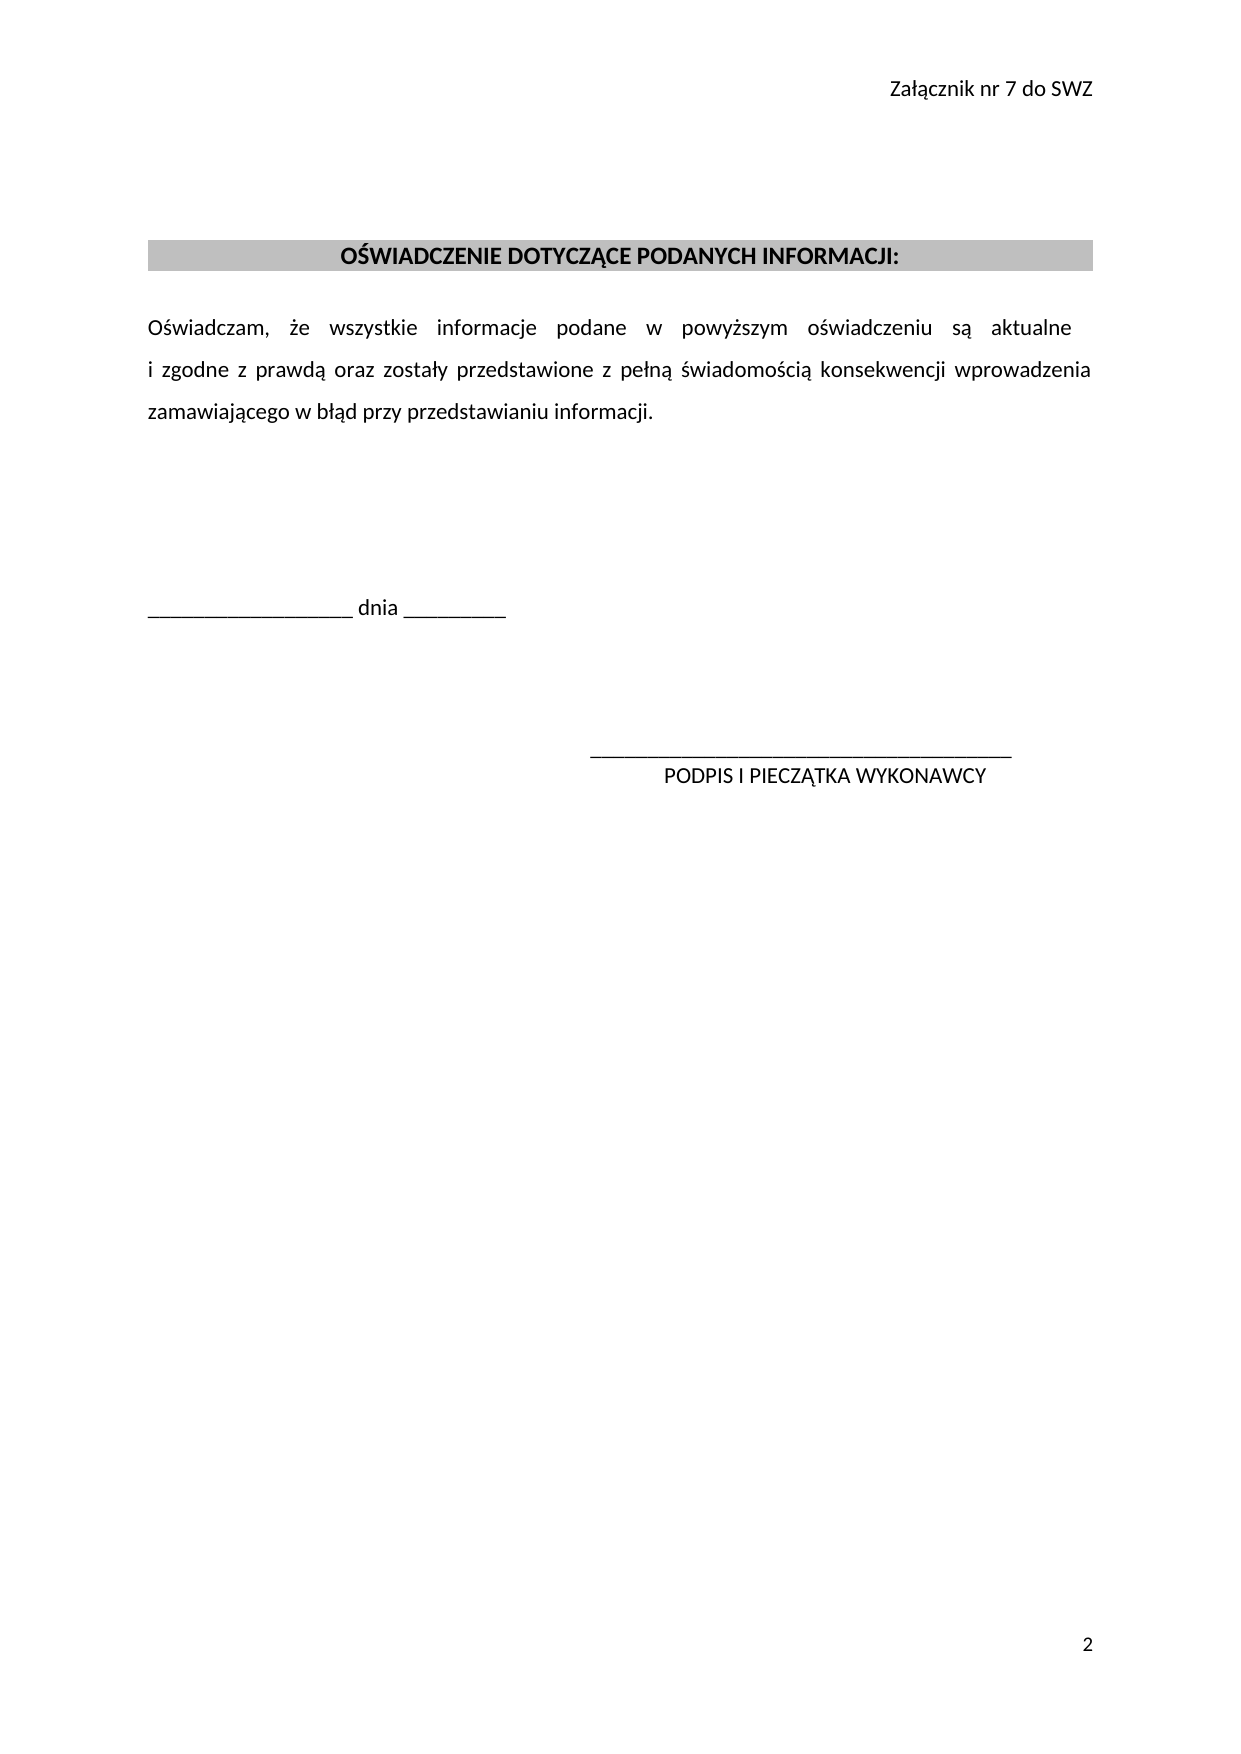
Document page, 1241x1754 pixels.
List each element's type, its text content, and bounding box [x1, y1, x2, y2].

text __________________ dnia _________ [148, 593, 1093, 621]
text OŚWIADCZENIE DOTYCZĄCE PODANYCH INFORMACJI: [148, 240, 1093, 271]
text _____________________________________ [590, 733, 1093, 761]
text Oświadczam, że wszystkie informacje podane w powyższym oświadczeniu są aktualne i zgodne z prawdą oraz zostały przedstawione z pełną świadomością konsekwencji wprowadzenia zamawiającego w błąd przy przedstawianiu informacji. [148, 313, 1093, 425]
text PODPIS I PIECZĄTKA WYKONAWCY [664, 761, 1093, 789]
